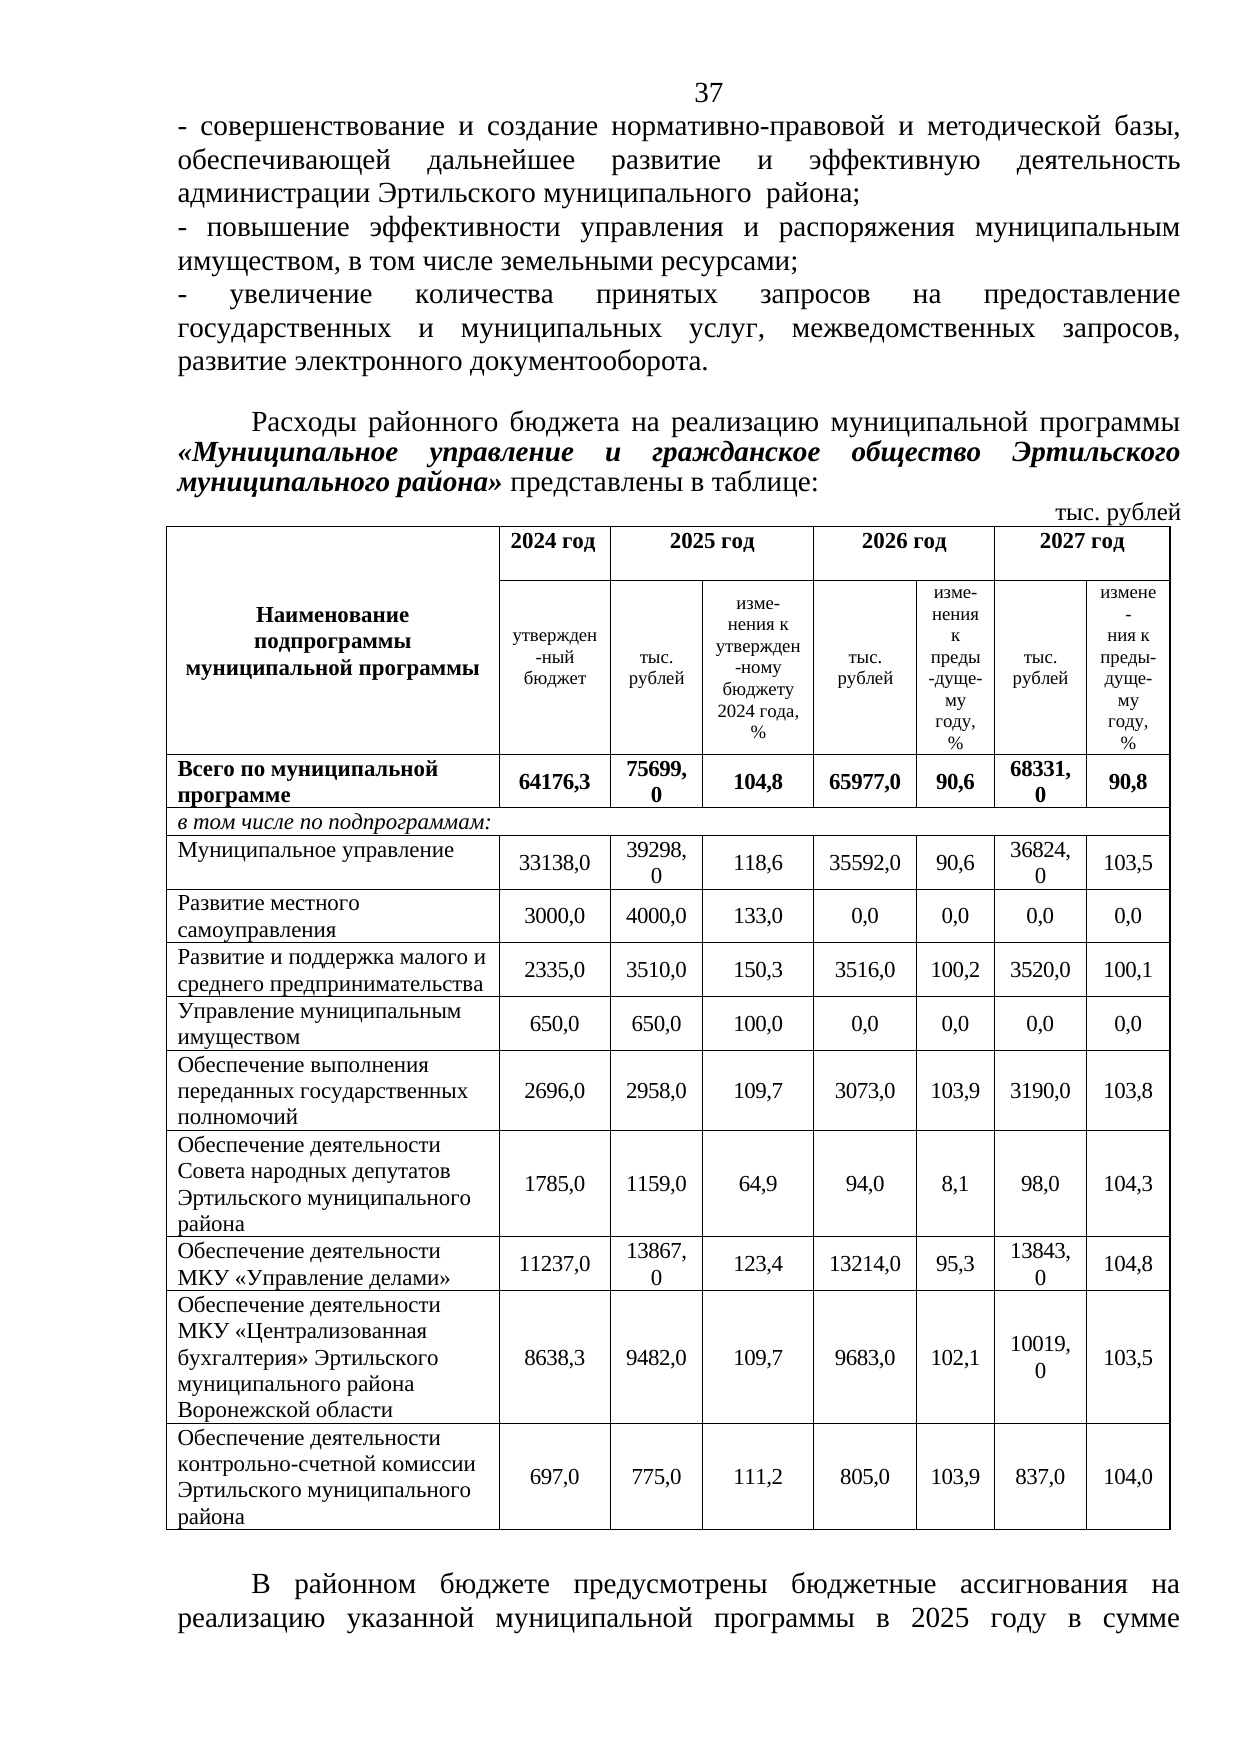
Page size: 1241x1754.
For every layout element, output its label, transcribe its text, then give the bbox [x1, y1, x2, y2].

table_cell 0,0 [814, 890, 916, 942]
table_cell 0,0 [995, 890, 1086, 942]
table_cell 98,0 [995, 1131, 1086, 1236]
table_cell тыс. рублей [814, 581, 916, 753]
table_cell 64,9 [703, 1131, 813, 1236]
table_cell 0,0 [814, 997, 916, 1050]
table_cell 697,0 [500, 1424, 610, 1529]
table_cell 2335,0 [500, 943, 610, 996]
table_cell 100,2 [917, 943, 994, 996]
table_cell 103,9 [917, 1051, 994, 1130]
table_cell 104,8 [703, 755, 813, 807]
table_cell Развитие и поддержка малого и среднего предпринимательства [167, 943, 499, 996]
table_cell 133,0 [703, 890, 813, 942]
table_cell 13843,0 [995, 1237, 1086, 1290]
table_header Наименование подпрограммы муниципальной программы [167, 527, 499, 753]
table_cell Обеспечение деятельности МКУ «Управление делами» [167, 1237, 499, 1290]
table_cell тыс. рублей [611, 581, 702, 753]
table_cell 0,0 [1087, 997, 1169, 1050]
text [177, 1566, 1181, 1633]
table_cell 650,0 [500, 997, 610, 1050]
table_cell 36824,0 [995, 836, 1086, 888]
table_cell 4000,0 [611, 890, 702, 942]
table_cell 90,8 [1087, 755, 1169, 807]
table_cell 64176,3 [500, 755, 610, 807]
table_cell изме- нения к преды-дуще- му году, % [917, 581, 994, 753]
table_cell Обеспечение деятельности контрольно-счетной комиссии Эртильского муниципального района [167, 1424, 499, 1529]
table_cell 75699,0 [611, 755, 702, 807]
table_cell 0,0 [917, 997, 994, 1050]
table_cell в том числе по подпрограммам: [167, 808, 1169, 835]
table_cell 123,4 [703, 1237, 813, 1290]
table_cell 33138,0 [500, 836, 610, 888]
table_cell Управление муниципальным имуществом [167, 997, 499, 1050]
table_cell 100,1 [1087, 943, 1169, 996]
table_cell 0,0 [917, 890, 994, 942]
text тыс. рублей [177, 497, 1181, 526]
table_cell 9683,0 [814, 1291, 916, 1423]
table_cell 94,0 [814, 1131, 916, 1236]
table_cell 35592,0 [814, 836, 916, 888]
table_cell 1785,0 [500, 1131, 610, 1236]
table_cell 3516,0 [814, 943, 916, 996]
table_cell 100,0 [703, 997, 813, 1050]
table_cell 8638,3 [500, 1291, 610, 1423]
table_cell 103,5 [1087, 1291, 1169, 1423]
table_cell измене- ния к преды-дуще- му году, % [1087, 581, 1169, 753]
table_cell 0,0 [1087, 890, 1169, 942]
table_cell Обеспечение деятельности Совета народных депутатов Эртильского муниципального района [167, 1131, 499, 1236]
table_cell Развитие местного самоуправления [167, 890, 499, 942]
table_cell 775,0 [611, 1424, 702, 1529]
table_cell 103,9 [917, 1424, 994, 1529]
table_cell Муниципальное управление [167, 836, 499, 888]
table_cell 90,6 [917, 836, 994, 888]
table_cell Обеспечение деятельности МКУ «Централизованная бухгалтерия» Эртильского муниципального района Воронежской области [167, 1291, 499, 1423]
table_cell Всего по муниципальной программе [167, 755, 499, 807]
table_cell 1159,0 [611, 1131, 702, 1236]
table_cell 8,1 [917, 1131, 994, 1236]
table_cell 3073,0 [814, 1051, 916, 1130]
table_cell 0,0 [995, 997, 1086, 1050]
table_cell 68331,0 [995, 755, 1086, 807]
table_cell 3520,0 [995, 943, 1086, 996]
table_cell 3000,0 [500, 890, 610, 942]
table_cell 2696,0 [500, 1051, 610, 1130]
table_header 2026 год [814, 527, 994, 580]
table_cell 103,8 [1087, 1051, 1169, 1130]
table_cell 2958,0 [611, 1051, 702, 1130]
table_header 2025 год [611, 527, 813, 580]
table_header 2024 год [500, 527, 610, 580]
table_cell 9482,0 [611, 1291, 702, 1423]
table_cell 104,3 [1087, 1131, 1169, 1236]
table_cell 650,0 [611, 997, 702, 1050]
text Расходы районного бюджета на реализацию муниципальной программы «Муниципальное управление и гражданское общество Эртильского муниципального района» представлены в таблице: [177, 407, 1181, 497]
table_cell 95,3 [917, 1237, 994, 1290]
table_cell 104,8 [1087, 1237, 1169, 1290]
table_cell 39298,0 [611, 836, 702, 888]
table_cell 118,6 [703, 836, 813, 888]
table_cell 102,1 [917, 1291, 994, 1423]
table_cell 13867,0 [611, 1237, 702, 1290]
text - повышение эффективности управления и распоряжения муниципальным имуществом, в том числе земельными ресурсами; [177, 209, 1181, 276]
table_cell 104,0 [1087, 1424, 1169, 1529]
table_cell 111,2 [703, 1424, 813, 1529]
table_cell утвержден-ный бюджет [500, 581, 610, 753]
table_cell 65977,0 [814, 755, 916, 807]
table_cell 11237,0 [500, 1237, 610, 1290]
table_cell 90,6 [917, 755, 994, 807]
table_header 2027 год [995, 527, 1169, 580]
table_cell 13214,0 [814, 1237, 916, 1290]
table_cell 109,7 [703, 1051, 813, 1130]
table_cell 10019,0 [995, 1291, 1086, 1423]
text - совершенствование и создание нормативно-правовой и методической базы, обеспечивающей дальнейшее развитие и эффективную деятельность администрации Эртильского муниципального района; [177, 108, 1181, 209]
table_cell тыс. рублей [995, 581, 1086, 753]
table_cell 837,0 [995, 1424, 1086, 1529]
text - увеличение количества принятых запросов на предоставление государственных и муниципальных услуг, межведомственных запросов, развитие электронного документооборота. [177, 276, 1181, 377]
table_cell 150,3 [703, 943, 813, 996]
table_cell 3190,0 [995, 1051, 1086, 1130]
table_cell 109,7 [703, 1291, 813, 1423]
table_cell 805,0 [814, 1424, 916, 1529]
table_cell Обеспечение выполнения переданных государственных полномочий [167, 1051, 499, 1130]
table_cell изме- нения к утвержден-ному бюджету 2024 года, % [703, 581, 813, 753]
table_cell 3510,0 [611, 943, 702, 996]
table_cell 103,5 [1087, 836, 1169, 888]
